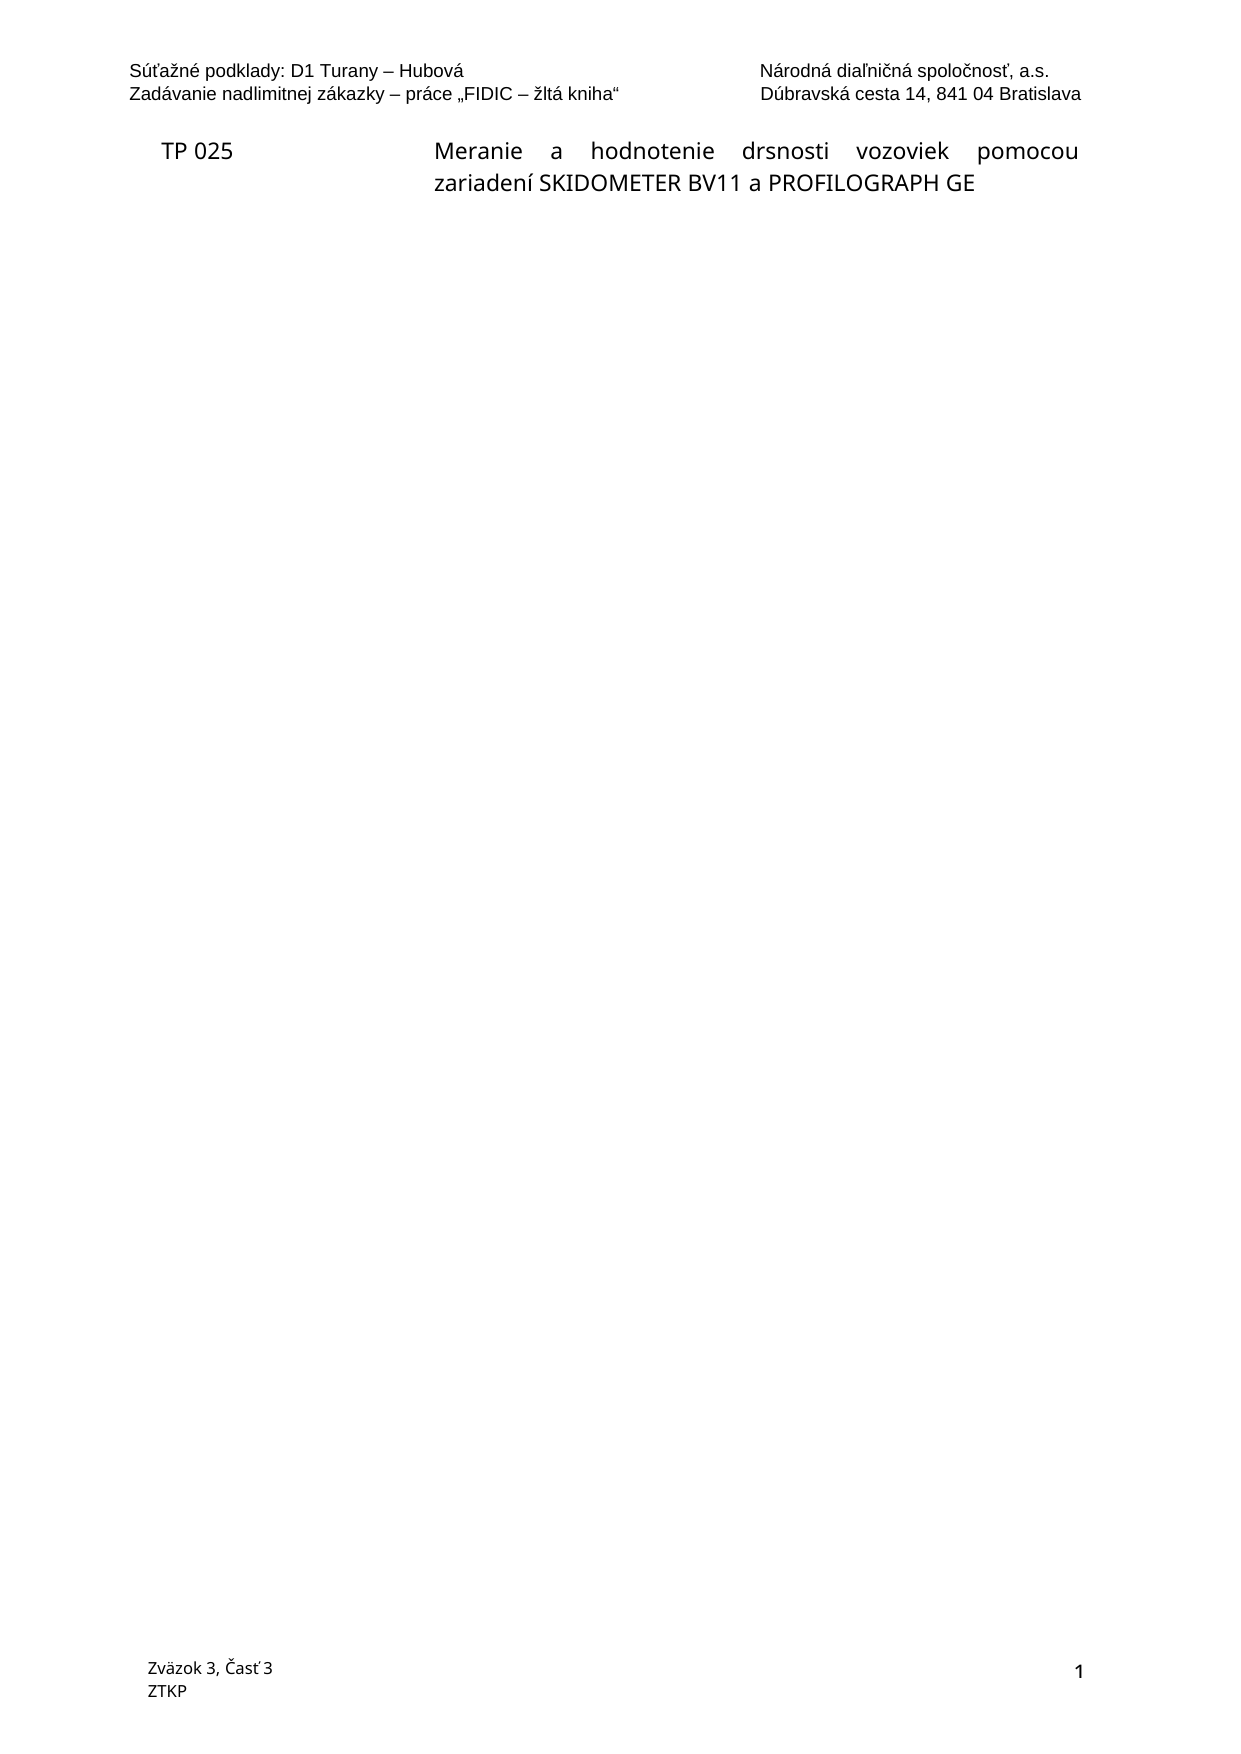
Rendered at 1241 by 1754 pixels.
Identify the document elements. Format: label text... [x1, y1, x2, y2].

text TP 025 Meranie a hodnotenie drsnosti vozoviek pomocou zariadení SKIDOMETER BV11 a PROFILOGRAPH GE [161, 135, 1079, 198]
